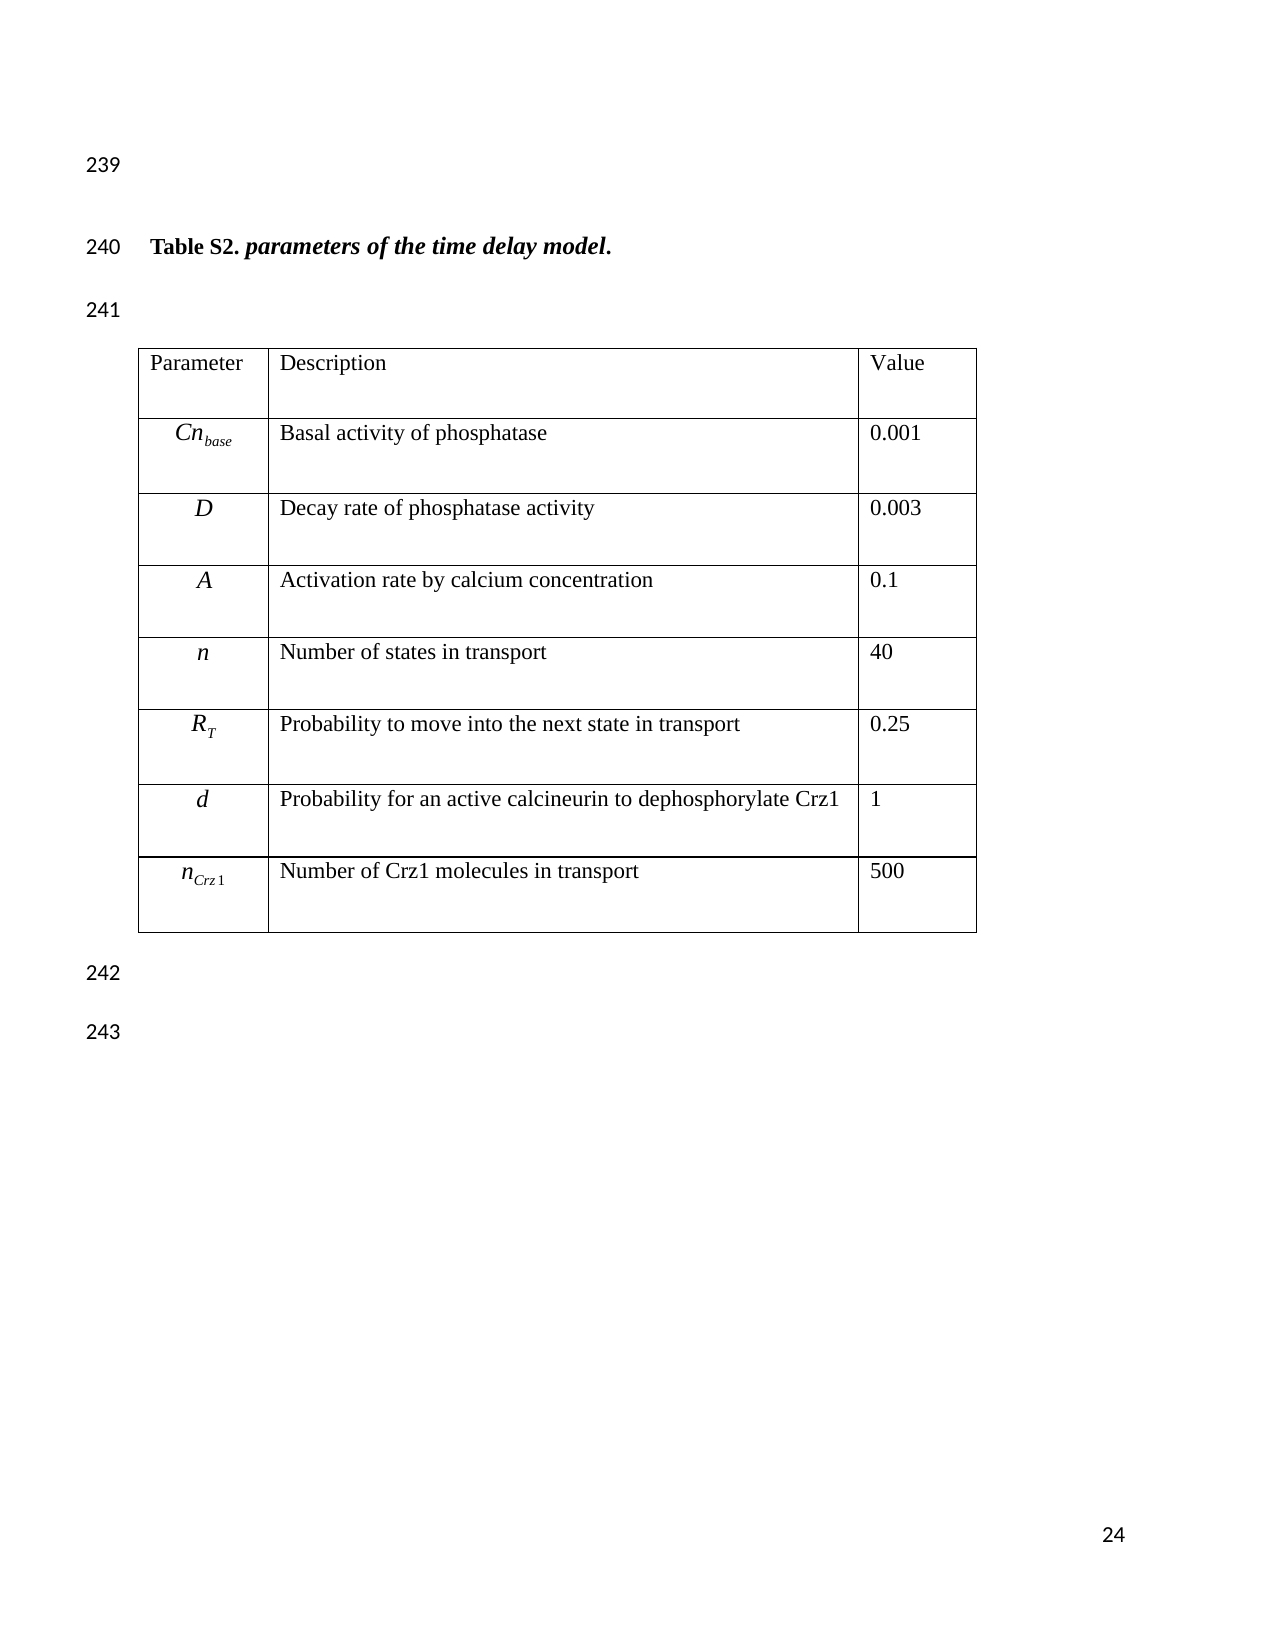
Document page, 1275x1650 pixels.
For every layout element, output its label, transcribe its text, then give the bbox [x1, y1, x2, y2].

table_cell Decay rate of phosphatase activity [269, 494, 858, 565]
table_cell 0.003 [859, 494, 976, 565]
table_cell 0.1 [859, 566, 976, 637]
table_cell 0.25 [859, 710, 976, 784]
table_cell [139, 858, 268, 932]
table_cell Number of states in transport [269, 638, 858, 709]
subtitle Table S2. parameters of the time delay model. [150, 231, 1125, 260]
table_cell [139, 419, 268, 493]
table_header Parameter [139, 349, 268, 418]
table_cell [139, 710, 268, 784]
table_cell 1 [859, 785, 976, 856]
table_cell Number of Crz1 molecules in transport [269, 858, 858, 932]
table_cell [139, 785, 268, 856]
table_header Value [859, 349, 976, 418]
table_cell Activation rate by calcium concentration [269, 566, 858, 637]
table_cell [139, 566, 268, 637]
table_cell [139, 494, 268, 565]
table_cell [139, 638, 268, 709]
table_cell 0.001 [859, 419, 976, 493]
table_header Description [269, 349, 858, 418]
table_cell Probability for an active calcineurin to dephosphorylate Crz1 [269, 785, 858, 856]
table_cell 500 [859, 858, 976, 932]
table_cell Probability to move into the next state in transport [269, 710, 858, 784]
table_cell Basal activity of phosphatase [269, 419, 858, 493]
table_cell 40 [859, 638, 976, 709]
